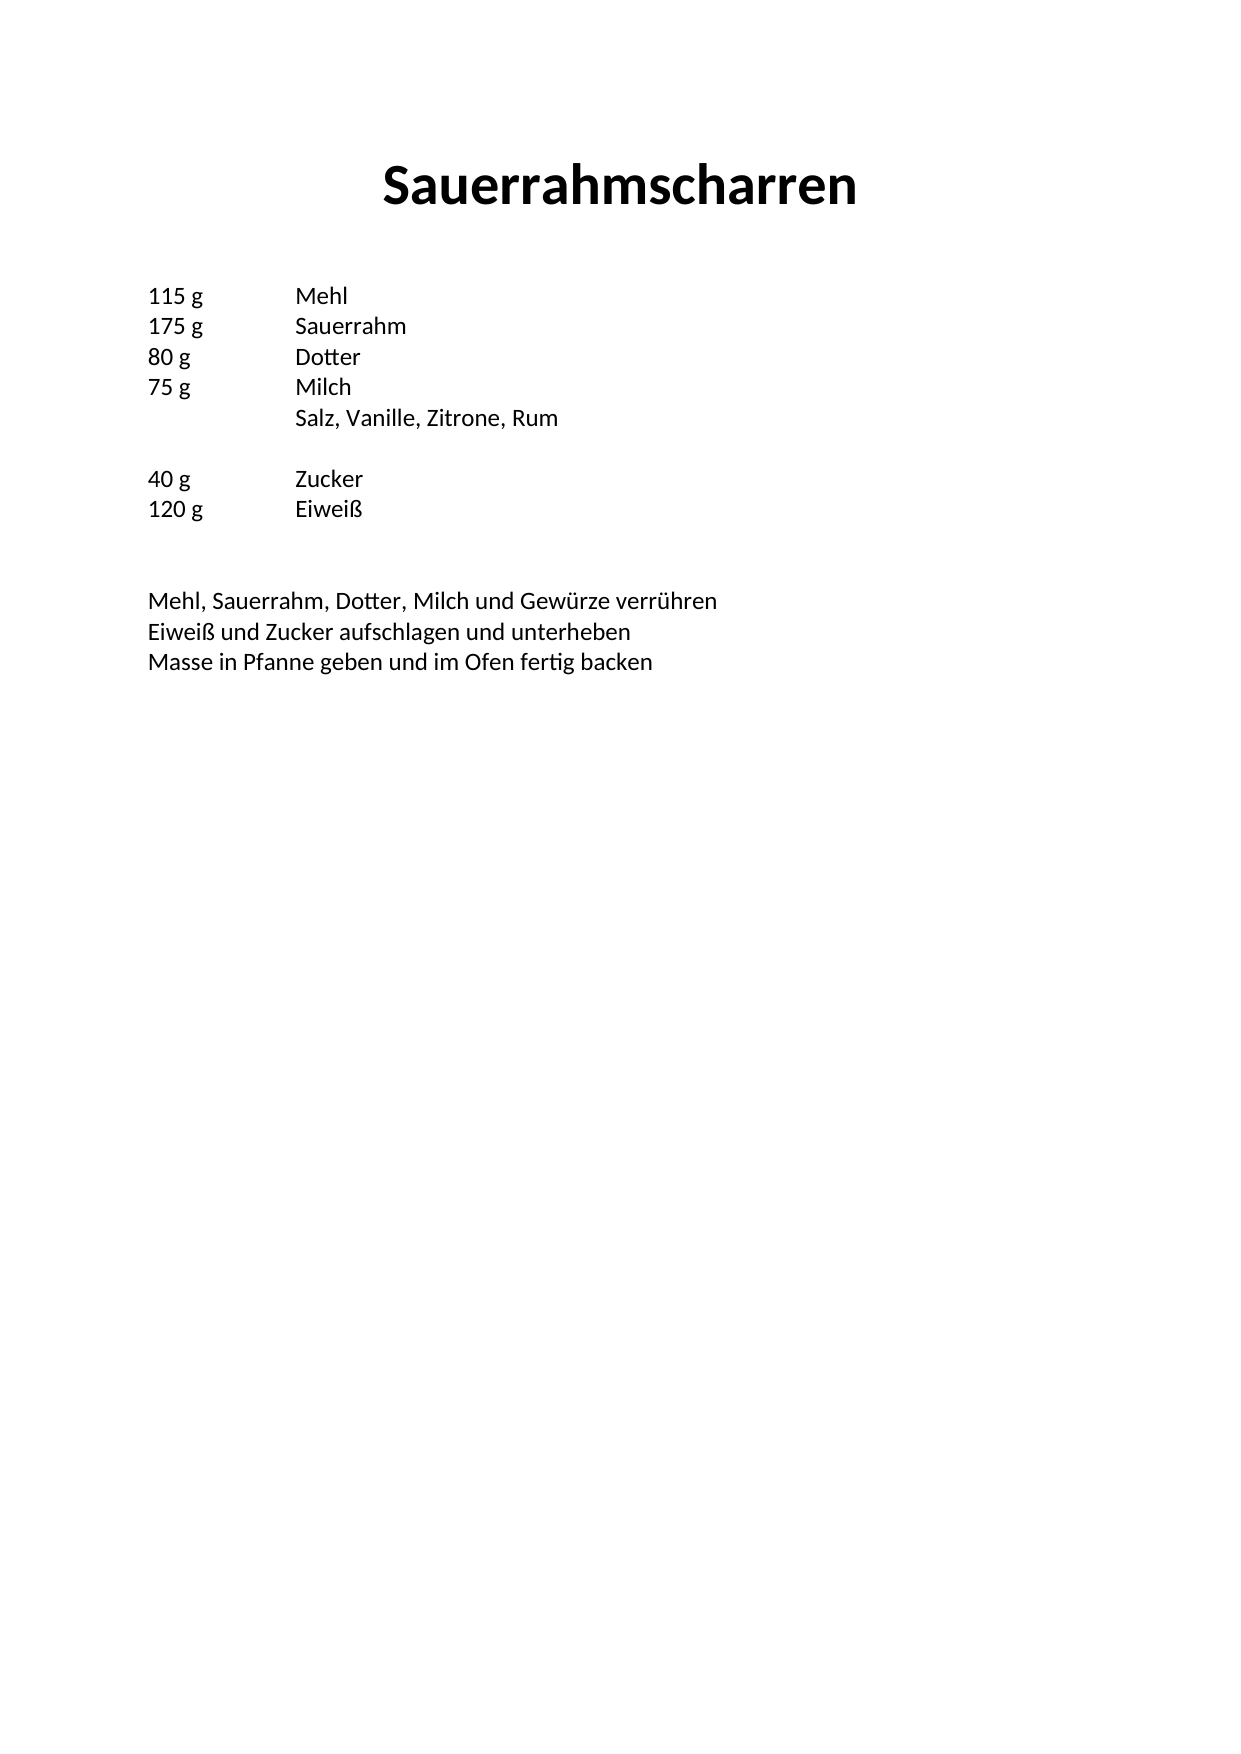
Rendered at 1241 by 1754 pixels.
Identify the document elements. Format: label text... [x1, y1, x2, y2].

text Salz, Vanille, Zitrone, Rum [148, 402, 1093, 432]
text 80 g Dotter [148, 341, 1093, 371]
text 75 g Milch [148, 371, 1093, 402]
text Eiweiß und Zucker aufschlagen und unterheben [148, 616, 1093, 646]
text Sauerrahmscharren [148, 148, 1093, 219]
text Masse in Pfanne geben und im Ofen fertig backen [148, 646, 1093, 677]
text 120 g Eiweiß [148, 493, 1093, 524]
text 40 g Zucker [148, 463, 1093, 493]
text 115 g Mehl [148, 280, 1093, 310]
text Mehl, Sauerrahm, Dotter, Milch und Gewürze verrühren [148, 585, 1093, 616]
text 175 g Sauerrahm [148, 310, 1093, 341]
